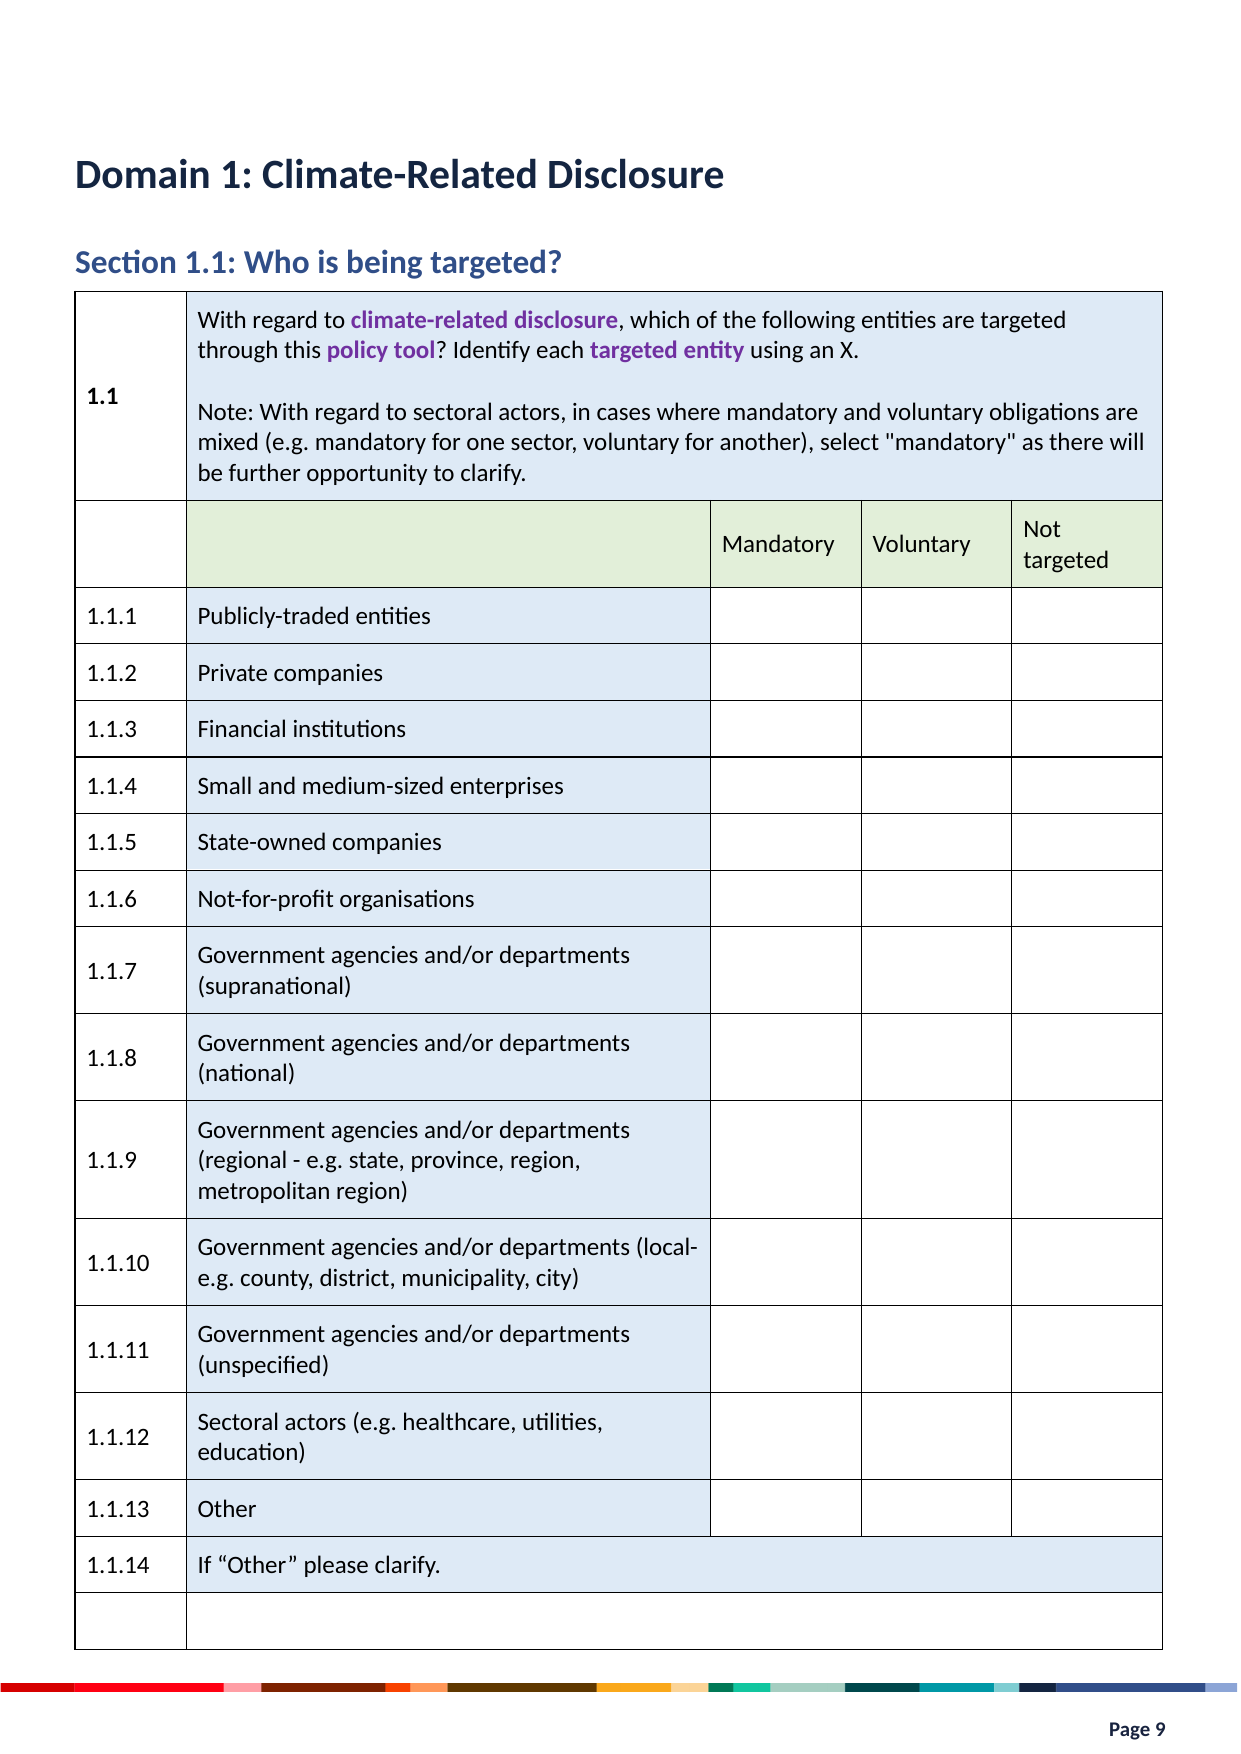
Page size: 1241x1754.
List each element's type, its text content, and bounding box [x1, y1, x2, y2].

table_cell 1.1.12 [76, 1393, 186, 1479]
table_cell [1012, 758, 1162, 813]
table_cell [862, 1014, 1011, 1100]
table_cell If “Other” please clarify. [187, 1537, 1162, 1592]
table_cell 1.1.5 [76, 814, 186, 869]
table_cell [862, 1480, 1011, 1536]
table_cell 1.1.10 [76, 1219, 186, 1305]
table_cell Mandatory [711, 501, 861, 587]
table_cell 1.1.3 [76, 701, 186, 756]
table_cell [711, 1480, 861, 1536]
table_cell Government agencies and/or departments (supranational) [187, 927, 710, 1013]
table_cell [711, 1393, 861, 1479]
table_cell Private companies [187, 644, 710, 700]
table_cell [711, 814, 861, 869]
table_cell [711, 701, 861, 756]
table_cell [862, 644, 1011, 700]
table_cell [711, 1306, 861, 1392]
table_cell Financial institutions [187, 701, 710, 756]
table_cell [862, 1393, 1011, 1479]
table_cell [1012, 1101, 1162, 1218]
table_cell [76, 1593, 186, 1649]
table_cell [711, 1219, 861, 1305]
table_cell [862, 1306, 1011, 1392]
table_cell [1012, 1480, 1162, 1536]
table_cell 1.1.2 [76, 644, 186, 700]
table_cell State-owned companies [187, 814, 710, 869]
table_cell [711, 871, 861, 926]
table_cell 1.1.11 [76, 1306, 186, 1392]
table_cell [1012, 814, 1162, 869]
table_cell [862, 927, 1011, 1013]
table_header 1.1 [76, 292, 186, 500]
table_cell [862, 758, 1011, 813]
table_cell Government agencies and/or departments (local-e.g. county, district, municipality, city) [187, 1219, 710, 1305]
table_cell [862, 588, 1011, 643]
table_cell [1012, 1219, 1162, 1305]
table_cell [187, 501, 710, 587]
table_cell Publicly-traded entities [187, 588, 710, 643]
table_cell Government agencies and/or departments (national) [187, 1014, 710, 1100]
table_cell 1.1.4 [76, 758, 186, 813]
table_cell [1012, 1306, 1162, 1392]
subtitle Domain 1: Climate-Related Disclosure [75, 148, 1165, 199]
table_cell [711, 588, 861, 643]
picture [0, 1683, 1236, 1692]
table_header With regard to climate-related disclosure, which of the following entities are targeted through this policy tool? Identify each targeted entity using an X. Note: With regard to sectoral actors, in cases where mandatory and voluntary obligations are mixed (e.g. mandatory for one sector, voluntary for another), select "mandatory" as there will be further opportunity to clarify. [187, 292, 1162, 500]
table_cell [1012, 1393, 1162, 1479]
table_cell [711, 644, 861, 700]
table_cell [1012, 871, 1162, 926]
table_cell Government agencies and/or departments (unspecified) [187, 1306, 710, 1392]
subtitle Section 1.1: Who is being targeted? [75, 241, 1165, 282]
table_cell Small and medium-sized enterprises [187, 758, 710, 813]
table_cell [862, 814, 1011, 869]
table_cell [1012, 927, 1162, 1013]
table_cell [711, 927, 861, 1013]
table_cell Sectoral actors (e.g. healthcare, utilities, education) [187, 1393, 710, 1479]
table_cell Voluntary [862, 501, 1011, 587]
table_cell Government agencies and/or departments (regional - e.g. state, province, region, metropolitan region) [187, 1101, 710, 1218]
table_cell [76, 501, 186, 587]
table_cell [711, 1101, 861, 1218]
table_cell Other [187, 1480, 710, 1536]
table_cell 1.1.8 [76, 1014, 186, 1100]
table_cell Not targeted [1012, 501, 1162, 587]
table_cell [711, 758, 861, 813]
table_cell 1.1.6 [76, 871, 186, 926]
table_cell [862, 701, 1011, 756]
table_cell 1.1.1 [76, 588, 186, 643]
table_cell [711, 1014, 861, 1100]
table_cell [1012, 644, 1162, 700]
table_cell [862, 871, 1011, 926]
table_cell 1.1.14 [76, 1537, 186, 1592]
table_cell [1012, 1014, 1162, 1100]
table_cell Not-for-profit organisations [187, 871, 710, 926]
table_cell [1012, 701, 1162, 756]
table_cell [1012, 588, 1162, 643]
table_cell [862, 1219, 1011, 1305]
table_cell 1.1.9 [76, 1101, 186, 1218]
table_cell 1.1.7 [76, 927, 186, 1013]
table_cell [862, 1101, 1011, 1218]
table_cell 1.1.13 [76, 1480, 186, 1536]
table_cell [187, 1593, 1162, 1649]
